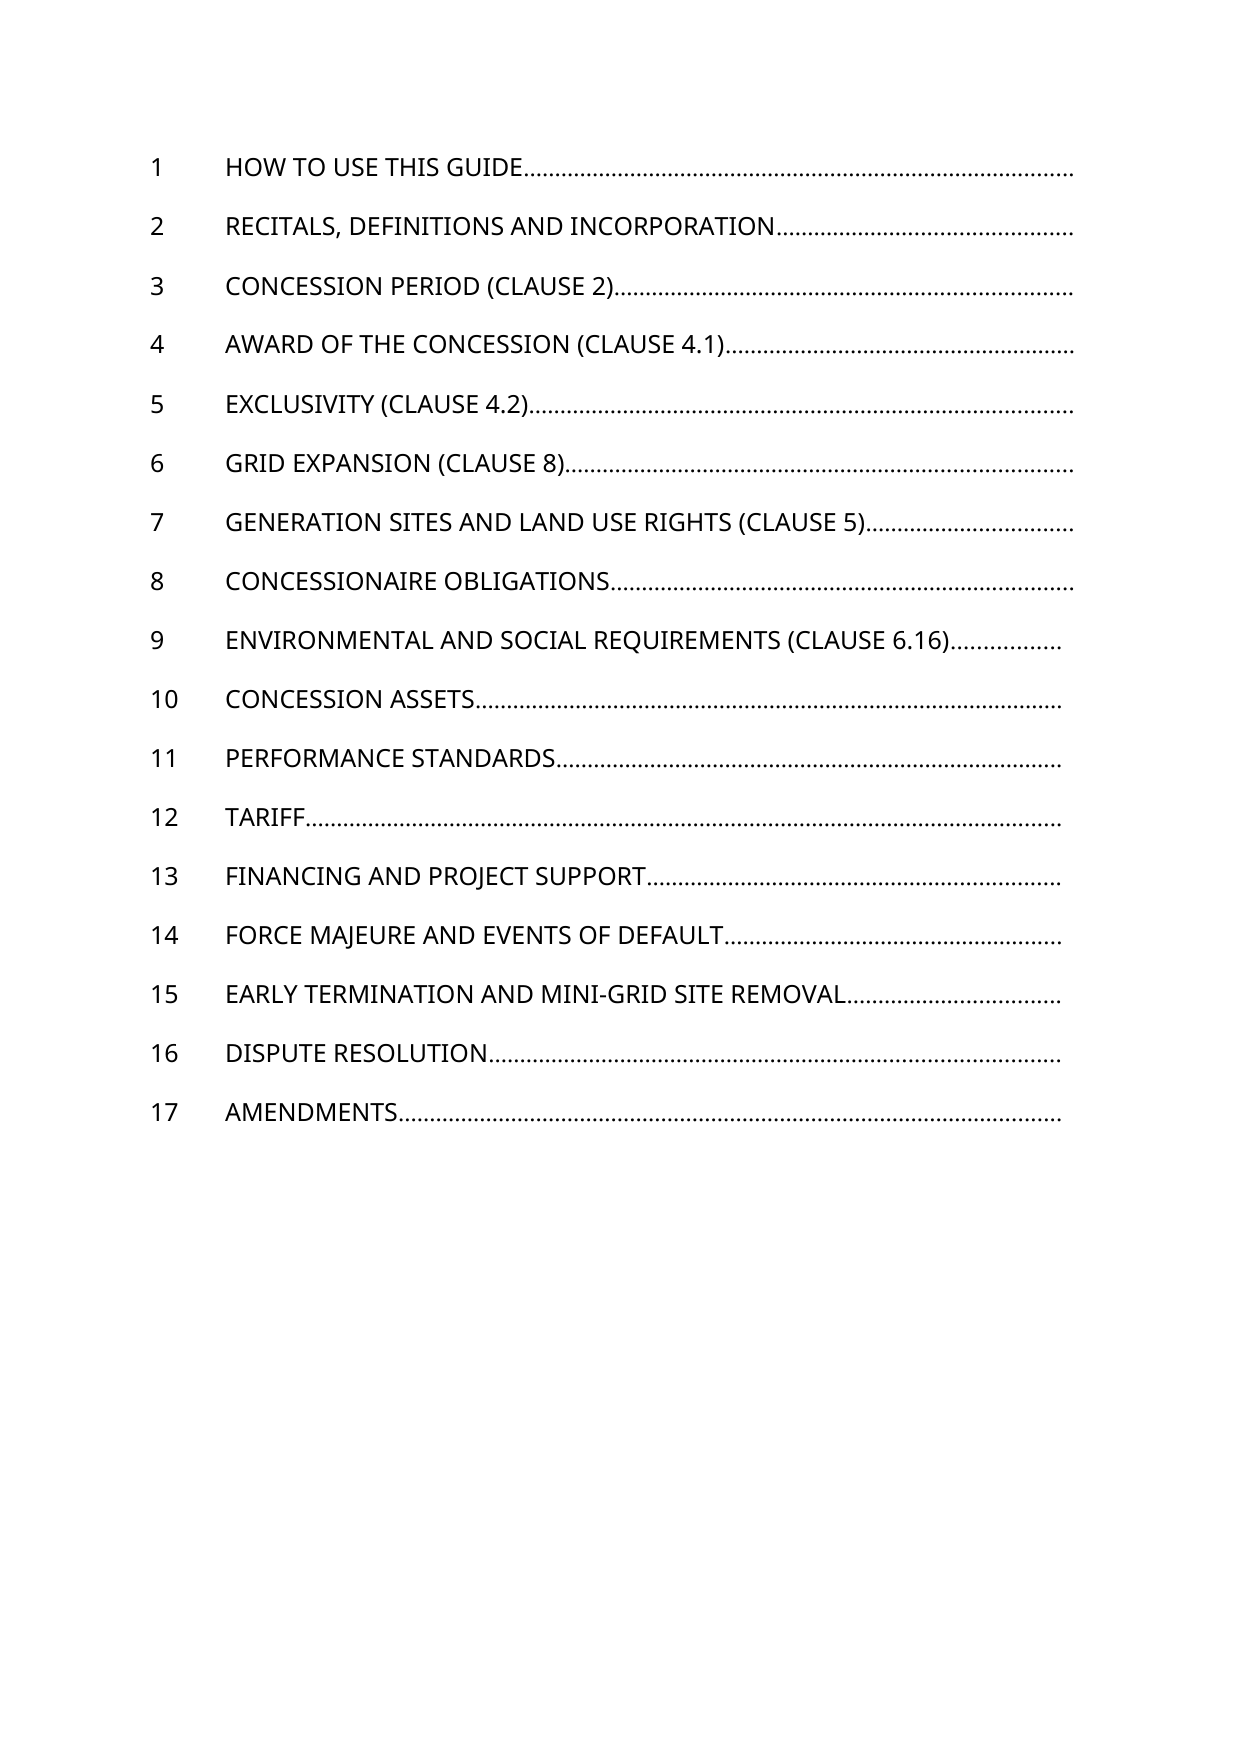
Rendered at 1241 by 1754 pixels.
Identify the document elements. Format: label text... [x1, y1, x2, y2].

text 5 Exclusivity (Clause 4.2) 4 [150, 386, 1015, 420]
text 17 AMENDMENTS 26 [150, 1095, 1015, 1129]
text 6 Grid Expansion (Clause 8) 4 [150, 445, 1015, 479]
text 3 Concession Period (Clause 2) 3 [150, 268, 1015, 302]
text 7 Generation Sites and land use Rights (Clause 5) 6 [150, 504, 1015, 538]
text 10 Concession Assets 13 [150, 682, 1015, 716]
text 2 Recitals, Definitions and INcorporation 2 [150, 209, 1015, 243]
text 15 Early Termination and Mini-Grid Site Removal 23 [150, 977, 1015, 1011]
text 13 Financing and Project Support 22 [150, 859, 1015, 893]
text 4 Award of the Concession (clause 4.1) 3 [150, 327, 1015, 361]
text 8 Concessionaire Obligations 7 [150, 563, 1015, 597]
text 12 Tariff 18 [150, 800, 1015, 834]
text 9 eNVIRONMENTAL AND SOCIAL REQUIREMENTS (Clause 6.16) 13 [150, 622, 1015, 657]
text 11 pERFORMANCE sTANDARDs 14 [150, 741, 1015, 775]
text 16 DISPUTE RESOLUTION 26 [150, 1036, 1015, 1070]
text 1 HOW TO USE THIS GUIDE 1 [150, 150, 1015, 184]
text 14 Force Majeure and events of default 22 [150, 918, 1015, 952]
